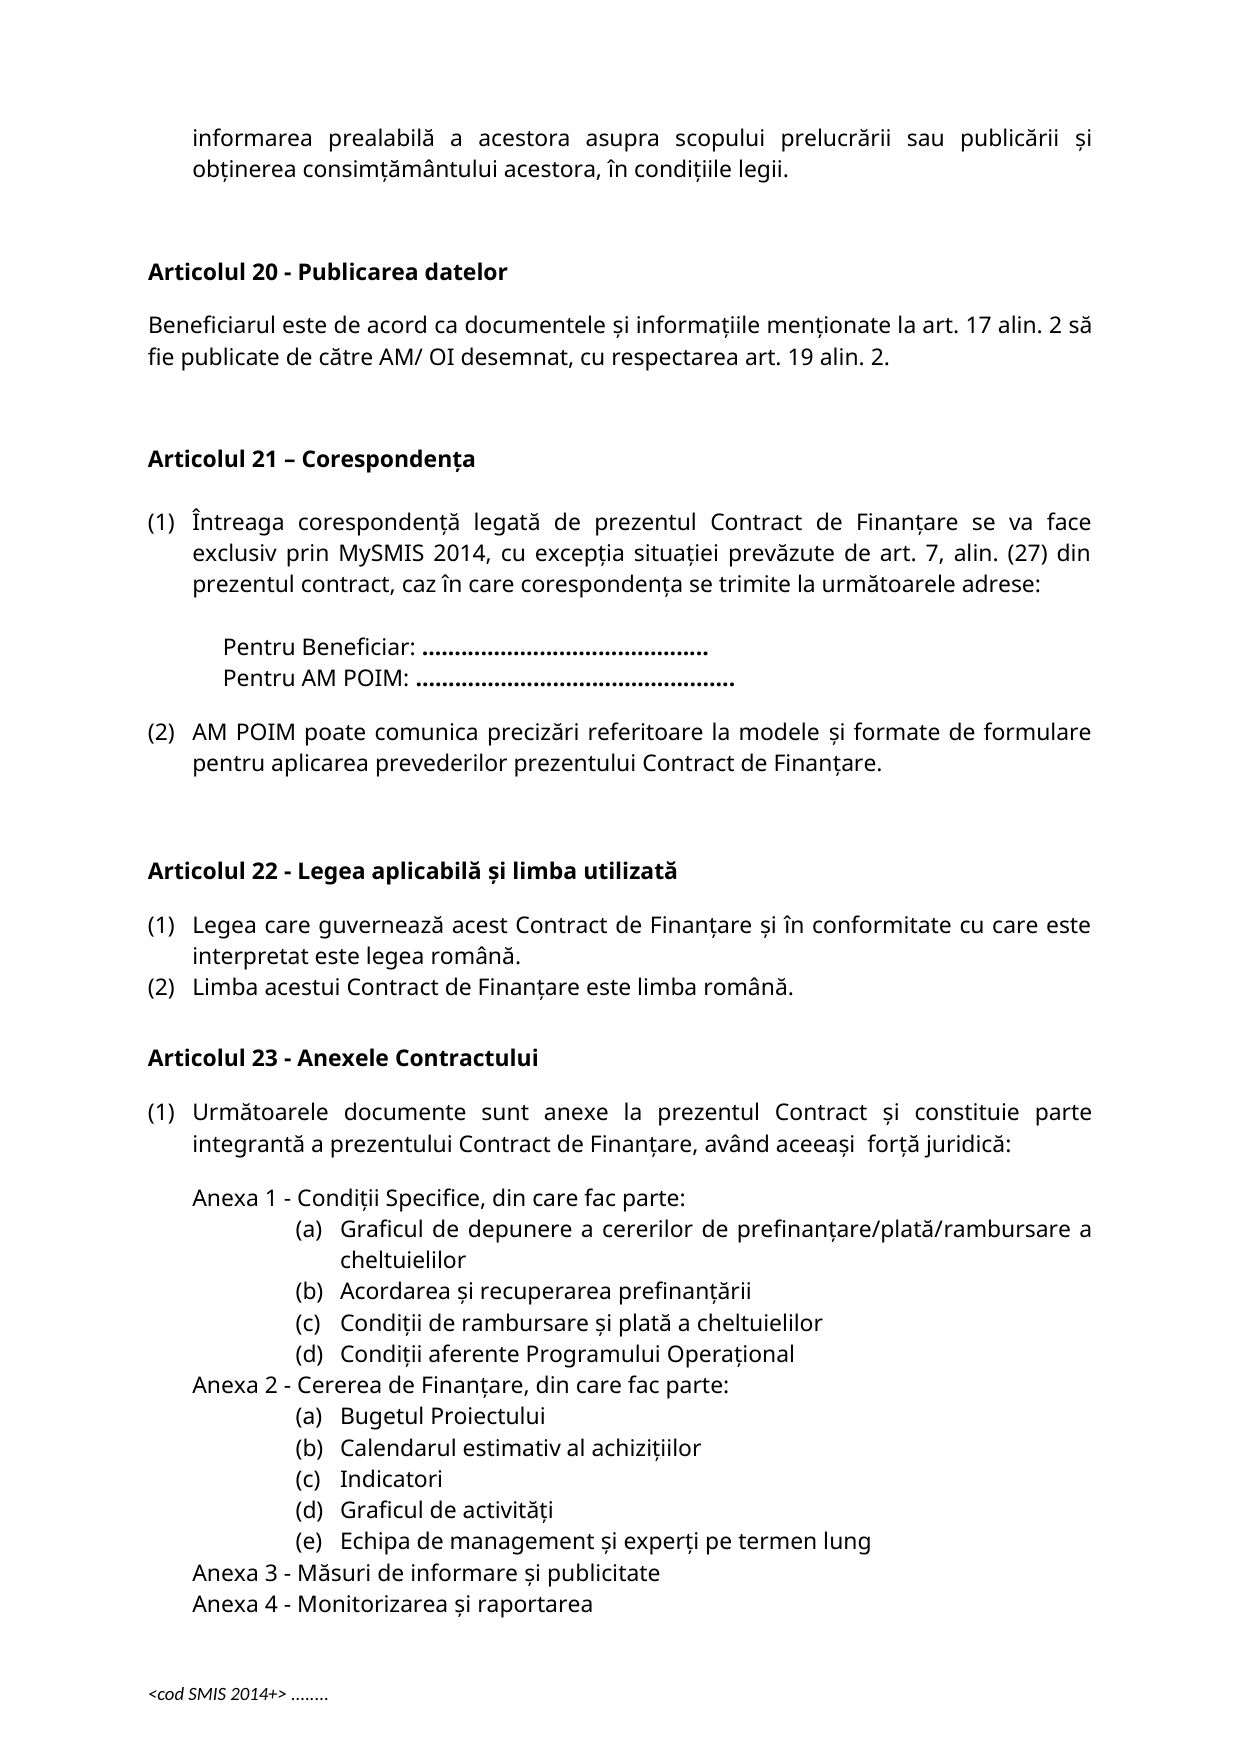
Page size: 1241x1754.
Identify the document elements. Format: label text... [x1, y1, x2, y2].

text Anexa 3 - Măsuri de informare și publicitate [192, 1556, 1092, 1588]
list Întreaga corespondență legată de prezentul Contract de Finanțare se va face exclusiv prin MySMIS 2014, cu excepția situației prevăzute de art. 7, alin. (27) din prezentul contract, caz în care corespondența se trimite la următoarele adrese: [148, 505, 1092, 599]
text Articolul 23 - Anexele Contractului [148, 1042, 1092, 1073]
text Anexa 2 - Cererea de Finanțare, din care fac parte: [192, 1369, 1092, 1400]
list Limba acestui Contract de Finanțare este limba română. [148, 971, 1092, 1002]
text Anexa 4 - Monitorizarea și raportarea [192, 1588, 1092, 1619]
list Indicatori [295, 1463, 1092, 1494]
subtitle Articolul 21 – Corespondența [148, 443, 1092, 474]
list Legea care guvernează acest Contract de Finanțare şi în conformitate cu care este interpretat este legea română. [148, 909, 1092, 971]
list Articolul 20 - Publicarea datelor [148, 255, 1092, 287]
list Următoarele documente sunt anexe la prezentul Contract și constituie parte integrantă a prezentului Contract de Finanțare, având aceeaşi forţă juridică: [148, 1096, 1092, 1159]
list AM POIM poate comunica precizări referitoare la modele și formate de formulare pentru aplicarea prevederilor prezentului Contract de Finanţare. [148, 716, 1092, 778]
text Anexa 1 - Condiții Specifice, din care fac parte: [192, 1181, 1092, 1213]
subtitle Articolul 22 - Legea aplicabilă şi limba utilizată [148, 855, 1092, 886]
list Echipa de management și experți pe termen lung [295, 1525, 1092, 1556]
list Graficul de activități [295, 1494, 1092, 1525]
list Beneficiarul este de acord ca documentele și informațiile menționate la art. 17 alin. 2 să fie publicate de către AM/ OI desemnat, cu respectarea art. 19 alin. 2. [148, 309, 1092, 372]
list Condiții aferente Programului Operațional [295, 1338, 1092, 1369]
text Pentru Beneficiar: ............................................ [223, 630, 1092, 662]
list Acordarea și recuperarea prefinanțării [295, 1275, 1092, 1306]
list Bugetul Proiectului [295, 1400, 1092, 1431]
list Calendarul estimativ al achizițiilor [295, 1431, 1092, 1463]
list Graficul de depunere a cererilor de prefinanțare/plată/rambursare a cheltuielilor [295, 1213, 1092, 1275]
list Condiții de rambursare și plată a cheltuielilor [295, 1306, 1092, 1338]
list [148, 122, 1092, 184]
text Pentru AM POIM: ................................................. [223, 662, 1092, 693]
